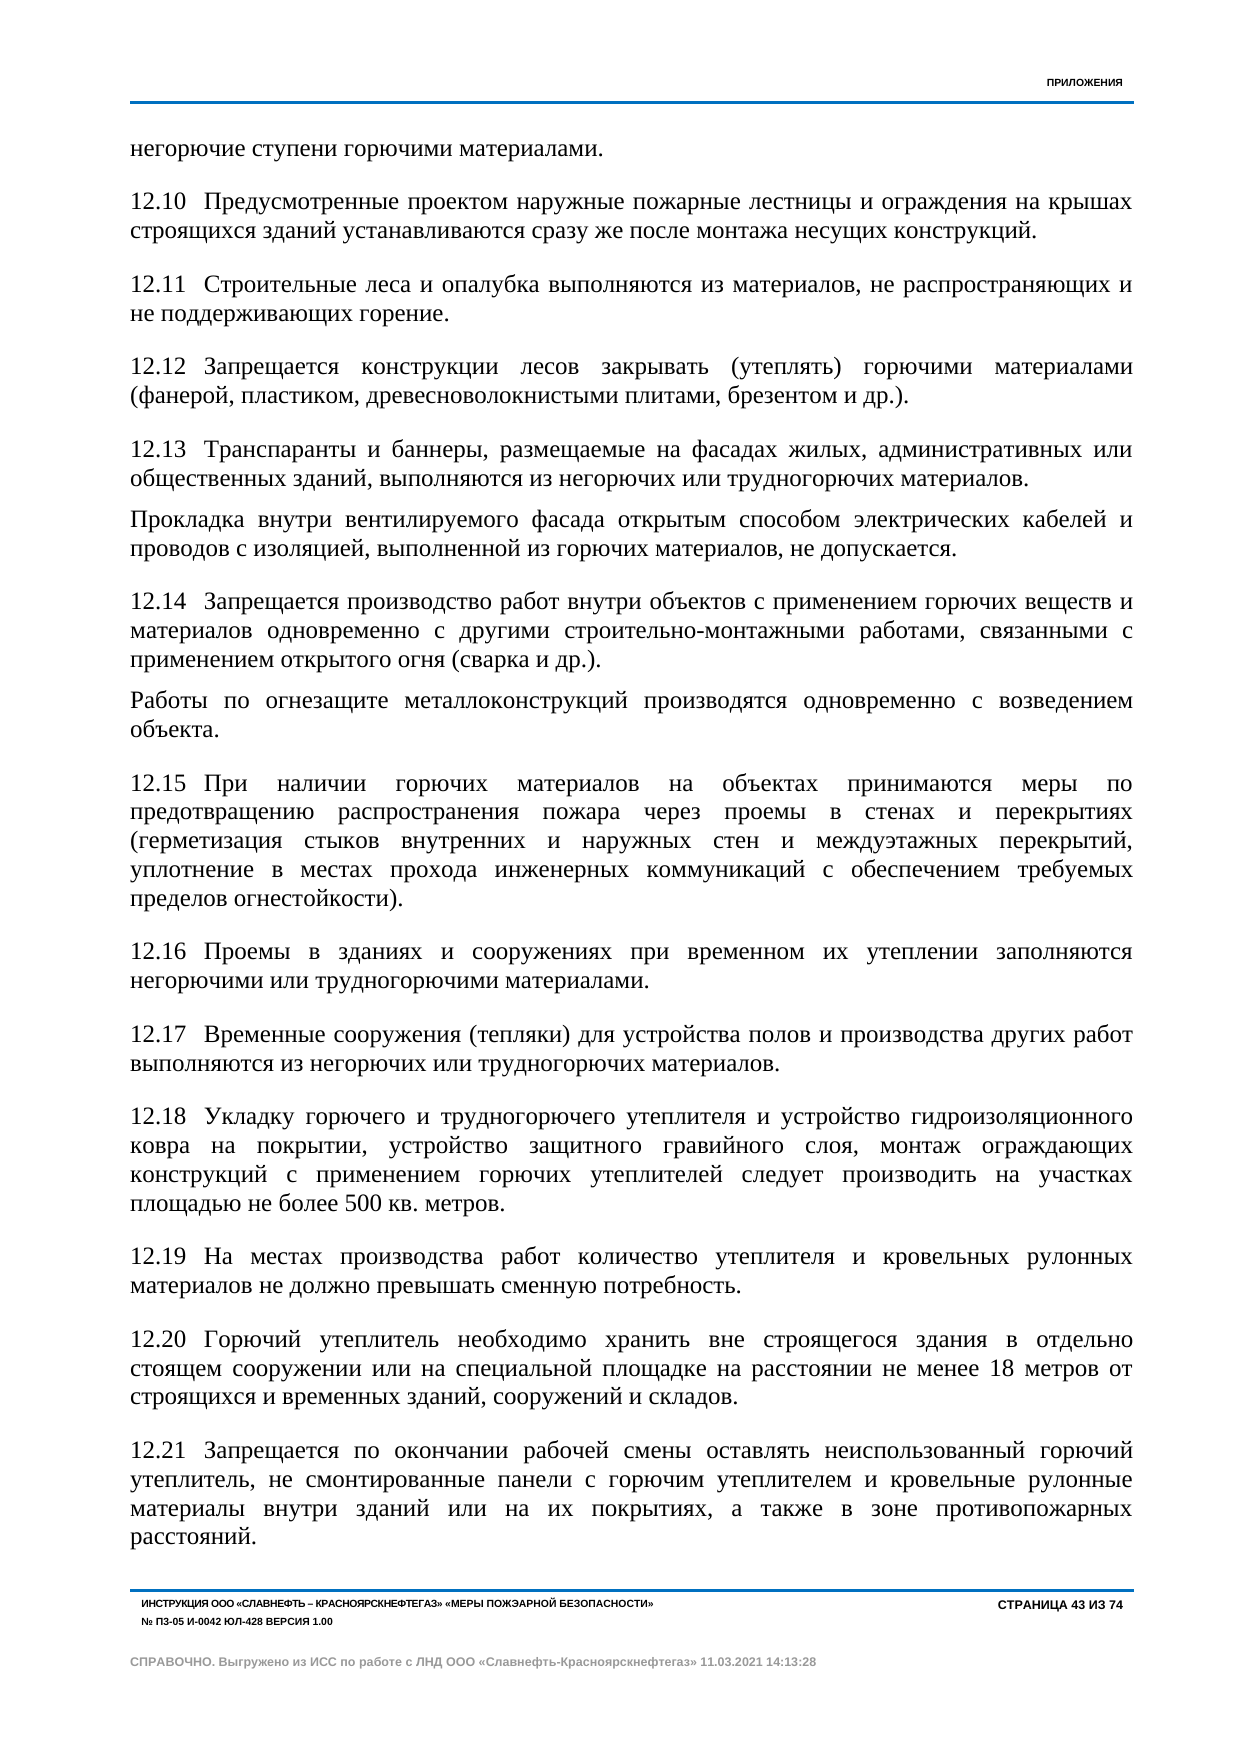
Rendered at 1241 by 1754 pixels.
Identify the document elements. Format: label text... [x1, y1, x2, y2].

list Предусмотренные проектом наружные пожарные лестницы и ограждения на крышах строящихся зданий устанавливаются сразу же после монтажа несущих конструкций. [130, 186, 1134, 244]
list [130, 133, 1134, 161]
list Временные сооружения (тепляки) для устройства полов и производства других работ выполняются из негорючих или трудногорючих материалов. [130, 1019, 1134, 1076]
list Запрещается по окончании рабочей смены оставлять неиспользованный горючий утеплитель, не смонтированные панели с горючим утеплителем и кровельные рулонные материалы внутри зданий или на их покрытиях, а также в зоне противопожарных расстояний. [130, 1435, 1134, 1550]
list Запрещается производство работ внутри объектов с применением горючих веществ и материалов одновременно с другими строительно-монтажными работами, связанными с применением открытого огня (сварка и др.). [130, 586, 1134, 673]
list Запрещается конструкции лесов закрывать (утеплять) горючими материалами (фанерой, пластиком, древесноволокнистыми плитами, брезентом и др.). [130, 351, 1134, 409]
list Проемы в зданиях и сооружениях при временном их утеплении заполняются негорючими или трудногорючими материалами. [130, 936, 1134, 994]
list Строительные леса и опалубка выполняются из материалов, не распространяющих и не поддерживающих горение. [130, 269, 1134, 326]
list Транспаранты и баннеры, размещаемые на фасадах жилых, административных или общественных зданий, выполняются из негорючих или трудногорючих материалов. [130, 434, 1134, 491]
list При наличии горючих материалов на объектах принимаются меры по предотвращению распространения пожара через проемы в стенах и перекрытиях (герметизация стыков внутренних и наружных стен и междуэтажных перекрытий, уплотнение в местах прохода инженерных коммуникаций с обеспечением требуемых пределов огнестойкости). [130, 768, 1134, 911]
text Прокладка внутри вентилируемого фасада открытым способом электрических кабелей и проводов с изоляцией, выполненной из горючих материалов, не допускается. [130, 504, 1134, 561]
list На местах производства работ количество утеплителя и кровельных рулонных материалов не должно превышать сменную потребность. [130, 1241, 1134, 1299]
list Горючий утеплитель необходимо хранить вне строящегося здания в отдельно стоящем сооружении или на специальной площадке на расстоянии не менее 18 метров от строящихся и временных зданий, сооружений и складов. [130, 1324, 1134, 1410]
list Укладку горючего и трудногорючего утеплителя и устройство гидроизоляционного ковра на покрытии, устройство защитного гравийного слоя, монтаж ограждающих конструкций с применением горючих утеплителей следует производить на участках площадью не более 500 кв. метров. [130, 1101, 1134, 1216]
text Работы по огнезащите металлоконструкций производятся одновременно с возведением объекта. [130, 685, 1134, 743]
